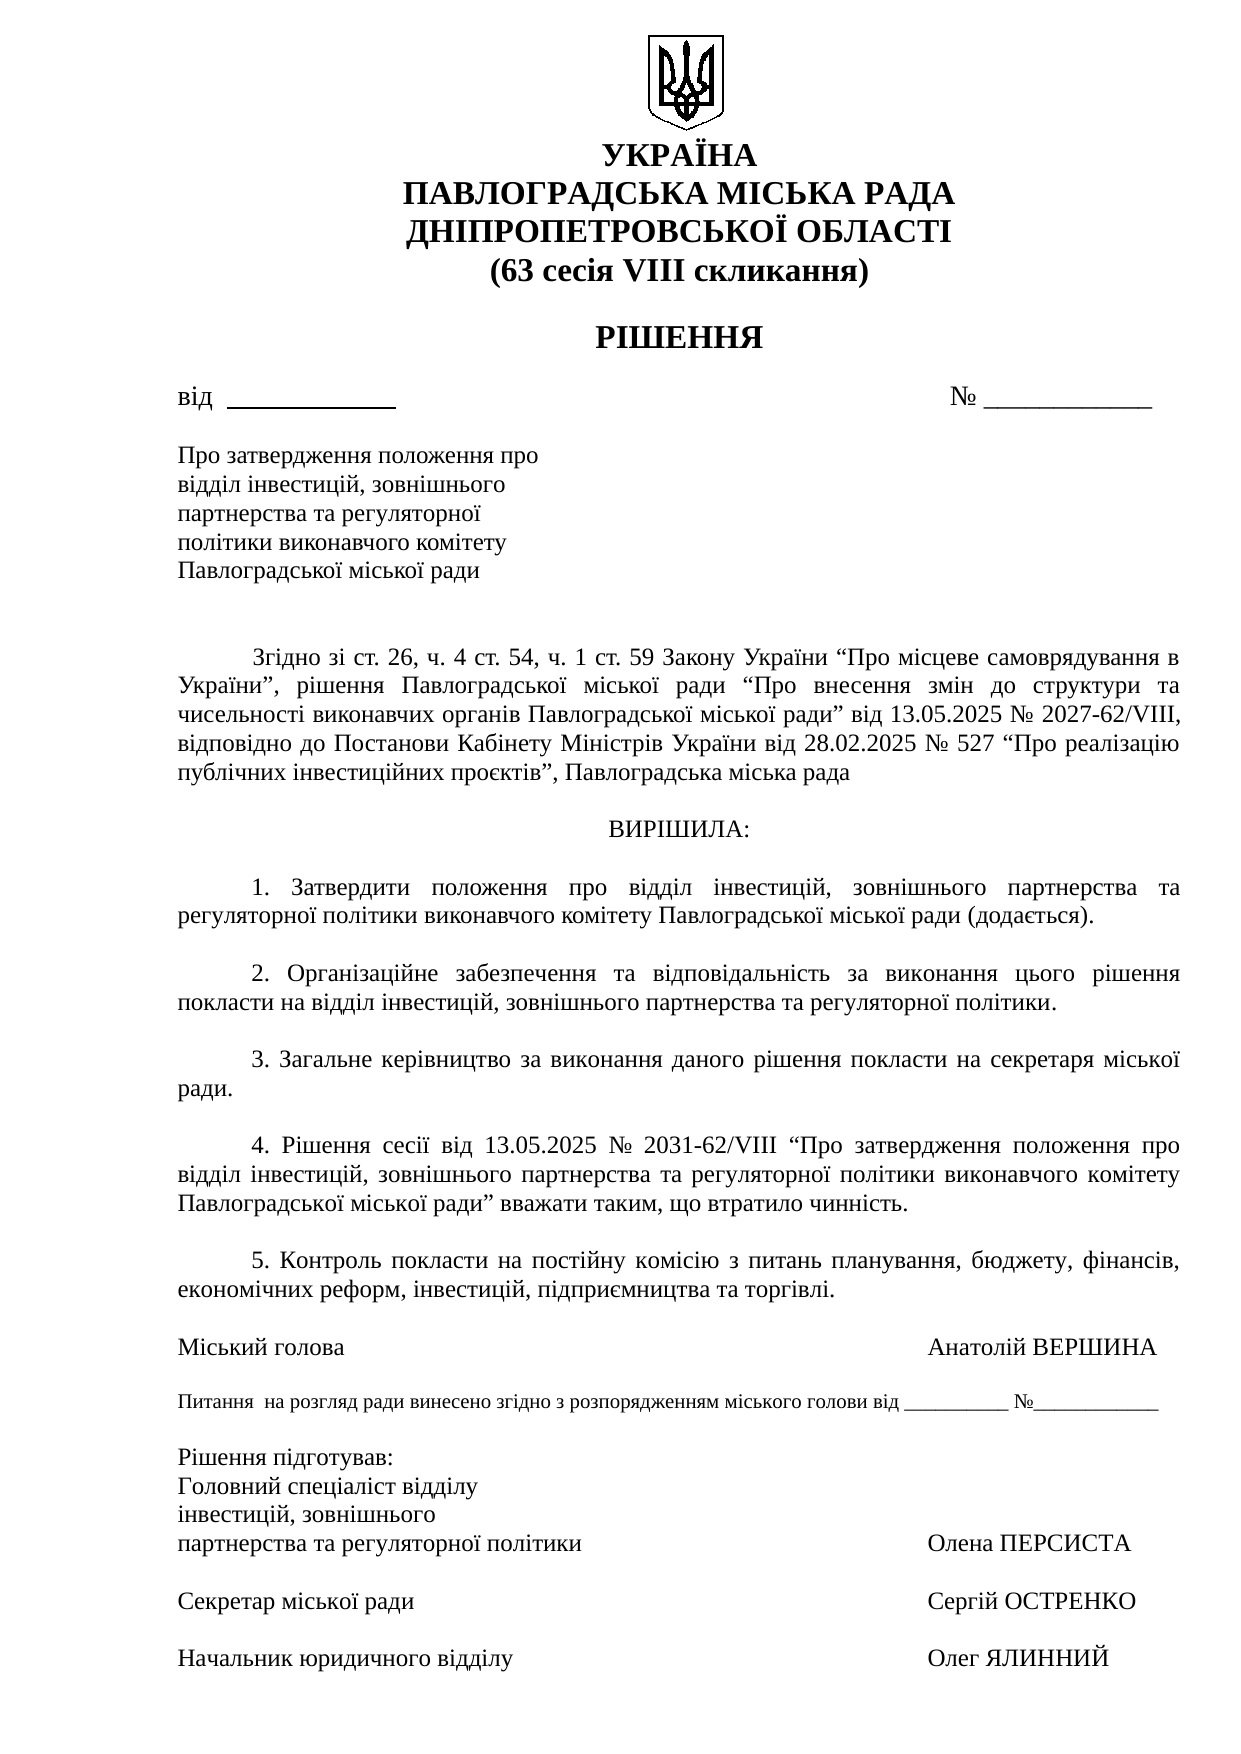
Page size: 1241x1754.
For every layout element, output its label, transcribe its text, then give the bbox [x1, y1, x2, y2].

picture [641, 29, 732, 135]
text 5. Контроль покласти на постійну комісію з питань планування, бюджету, фінансів, економічних реформ, інвестицій, підприємництва та торгівлі. [177, 1245, 1181, 1303]
text Секретар міської ради Сергій ОСТРЕНКО [177, 1586, 1181, 1614]
text Згідно зі ст. 26, ч. 4 ст. 54, ч. 1 ст. 59 Закону України “Про місцеве самоврядування в України”, рішення Павлоградської міської ради “Про внесення змін до структури та чисельності виконавчих органів Павлоградської міської радиˮ від 13.05.2025 № 2027-62/VIII, відповідно до Постанови Кабінету Міністрів України від 28.02.2025 № 527 “Про реалізацію публічних інвестиційних проєктівˮ, Павлоградська міська рада [177, 642, 1181, 785]
text Головний спеціаліст відділу [177, 1471, 1181, 1499]
text від № ____________ [177, 379, 1181, 412]
text 2. Організаційне забезпечення та відповідальність за виконання цього рішення покласти на відділ інвестицій, зовнішнього партнерства та регуляторної політики. [177, 958, 1181, 1015]
text ВИРІШИЛА: [177, 814, 1181, 843]
text ПАВЛОГРАДСЬКА МІСЬКА РАДА [177, 173, 1181, 211]
text УКРАЇНА [177, 135, 1181, 173]
text Про затвердження положення про [177, 440, 1181, 469]
text Рішення підготував: [177, 1442, 1181, 1471]
text Міський голова Анатолій ВЕРШИНА [177, 1332, 1181, 1360]
text Павлоградської міської ради [177, 555, 1181, 584]
text інвестицій, зовнішнього [177, 1499, 1181, 1528]
text партнерства та регуляторної [177, 498, 1181, 527]
text Начальник юридичного відділу Олег ЯЛИННИЙ [177, 1643, 1181, 1672]
text Питання на розгляд ради винесено згідно з розпорядженням міського голови від __________ №____________ [177, 1389, 1181, 1413]
text політики виконавчого комітету [177, 527, 1181, 555]
text ДНІПРОПЕТРОВСЬКОЇ ОБЛАСТІ [177, 211, 1181, 250]
text РІШЕННЯ [177, 317, 1181, 355]
text 4. Рішення сесії від 13.05.2025 № 2031-62/VIII “Про затвердження положення про відділ інвестицій, зовнішнього партнерства та регуляторної політики виконавчого комітету Павлоградської міської радиˮ вважати таким, що втратило чинність. [177, 1130, 1181, 1217]
text 1. Затвердити положення про відділ інвестицій, зовнішнього партнерства та регуляторної політики виконавчого комітету Павлоградської міської ради (додається). [177, 872, 1181, 929]
text 3. Загальне керівництво за виконання даного рішення покласти на секретаря міської ради. [177, 1044, 1181, 1102]
text відділ інвестицій, зовнішнього [177, 469, 1181, 498]
text партнерства та регуляторної політики Олена ПЕРСИСТА [177, 1528, 1181, 1557]
text (63 сесія VIIІ скликання) [177, 250, 1181, 288]
